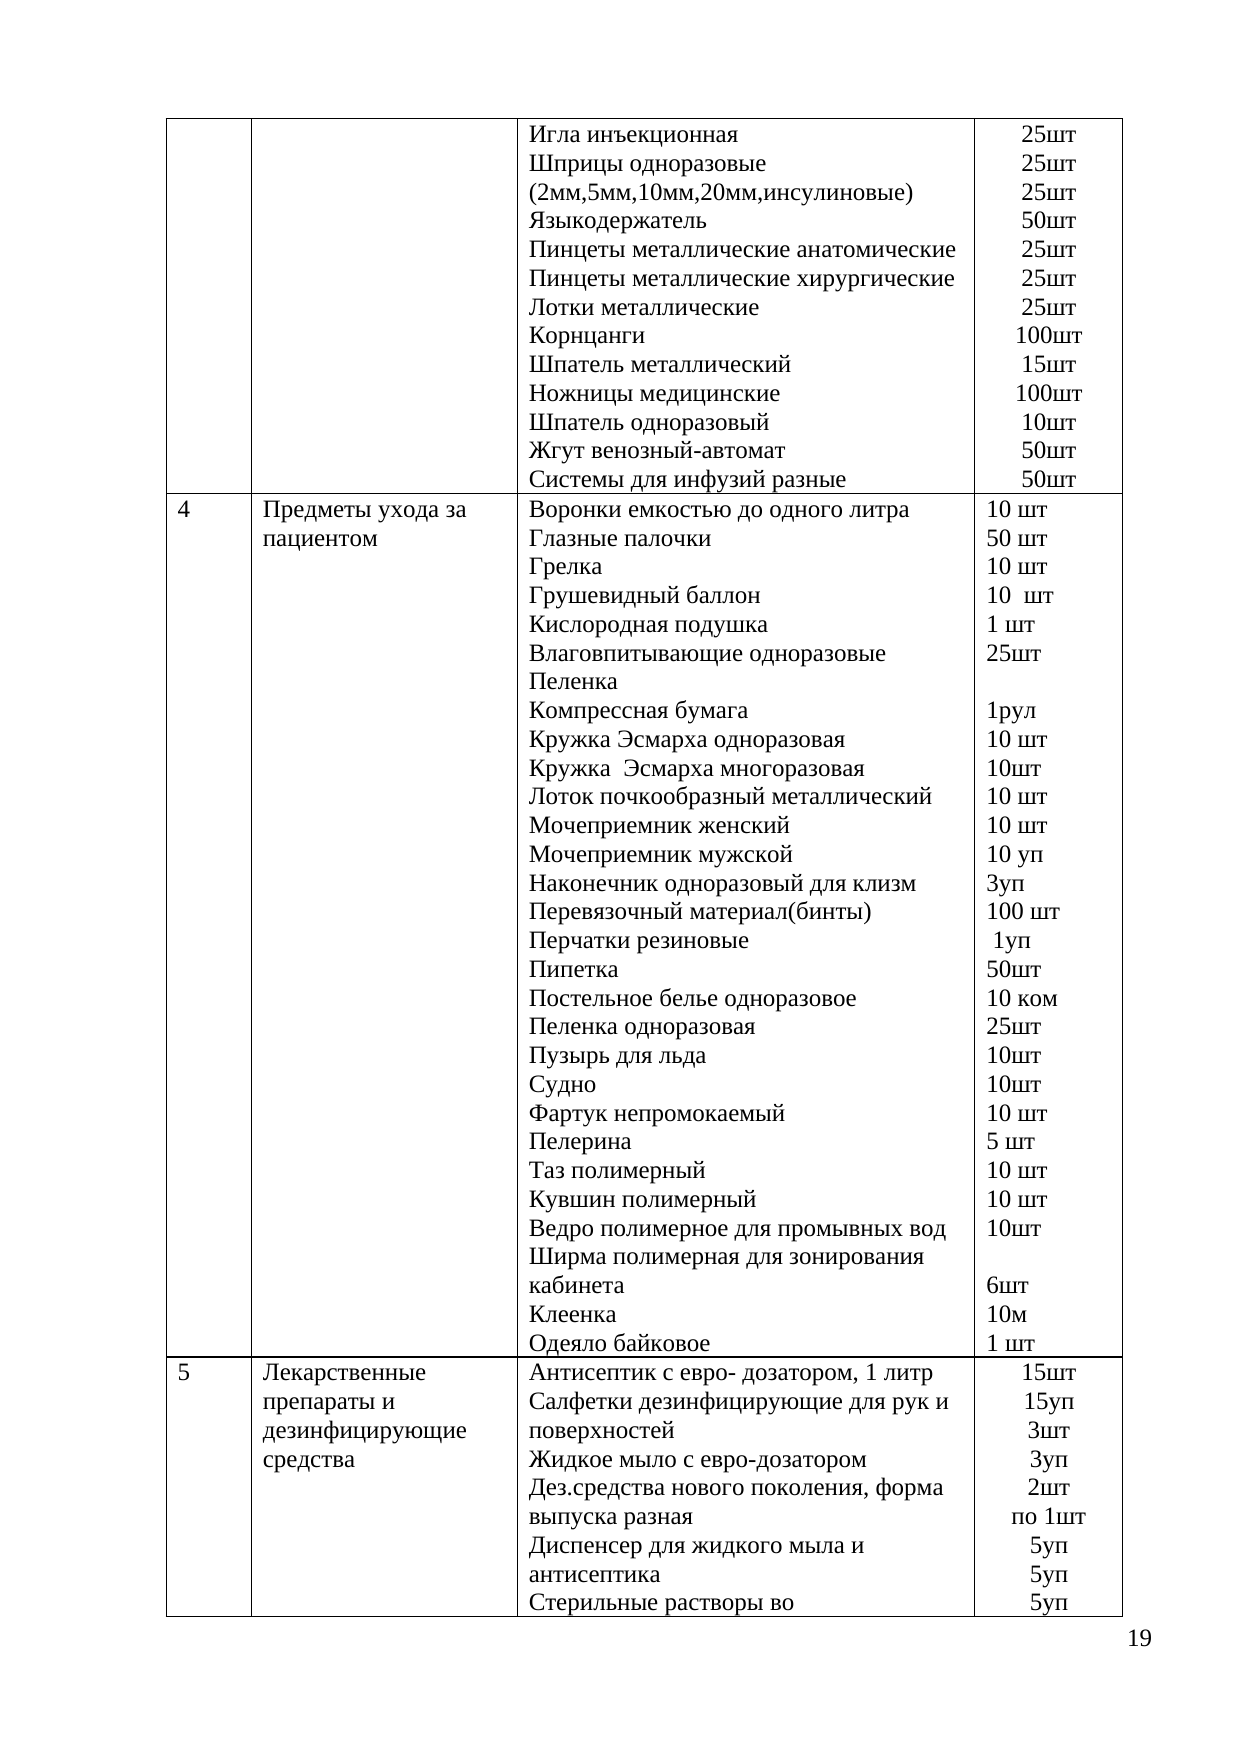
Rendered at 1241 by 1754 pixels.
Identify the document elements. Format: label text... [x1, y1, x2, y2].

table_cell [252, 119, 517, 493]
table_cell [518, 119, 974, 493]
table_cell Воронки емкостью до одного литра Глазные палочки Грелка Грушевидный баллон Кислородная подушка Влаговпитывающие одноразовые Пеленка Компрессная бумага Кружка Эсмарха одноразовая Кружка Эсмарха многоразовая Лоток почкообразный металлический Мочеприемник женский Мочеприемник мужской Наконечник одноразовый для клизм Перевязочный материал(бинты) Перчатки резиновые Пипетка Постельное белье одноразовое Пеленка одноразовая Пузырь для льда Судно Фартук непромокаемый Пелерина Таз полимерный Кувшин полимерный Ведро полимерное для промывных вод Ширма полимерная для зонирования кабинета Клеенка Одеяло байковое [518, 494, 974, 1356]
table_cell 4 [167, 494, 251, 1356]
table_cell Предметы ухода за пациентом [252, 494, 517, 1356]
table_cell 3 [167, 119, 251, 493]
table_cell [252, 1358, 517, 1616]
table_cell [975, 119, 1122, 493]
table_cell 5 [167, 1358, 251, 1616]
table_cell 10 шт 50 шт 10 шт 10 шт 1 шт 25шт 1рул 10 шт 10шт 10 шт 10 шт 10 уп 3уп 100 шт 1уп 50шт 10 ком 25шт 10шт 10шт 10 шт 5 шт 10 шт 10 шт 10шт 6шт 10м 1 шт [975, 494, 1122, 1356]
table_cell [518, 1358, 974, 1616]
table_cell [975, 1358, 1122, 1616]
